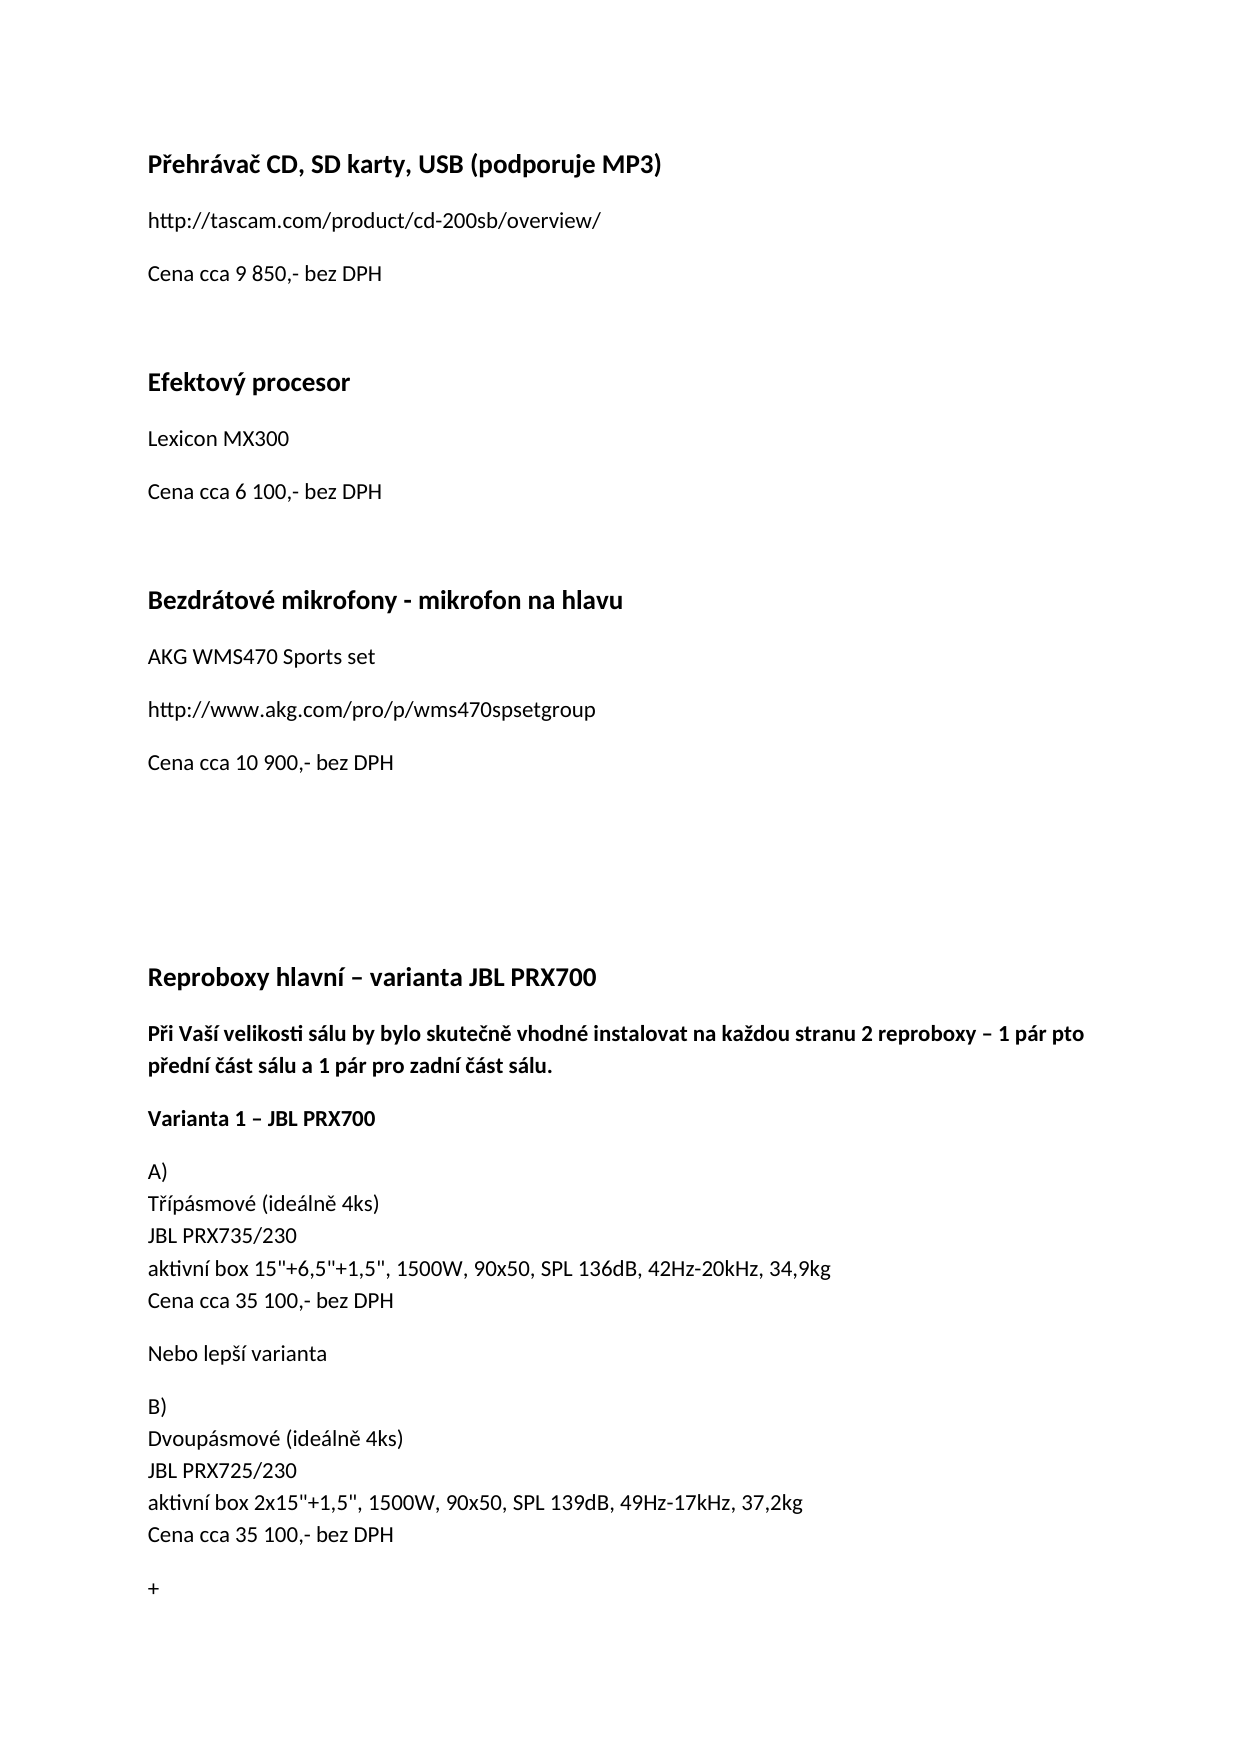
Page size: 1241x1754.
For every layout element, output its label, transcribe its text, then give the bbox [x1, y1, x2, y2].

text Třípásmové (ideálně 4ks) [148, 1189, 1093, 1217]
text JBL PRX725/230 [148, 1456, 1093, 1484]
text http://www.akg.com/pro/p/wms470spsetgroup [148, 695, 1093, 723]
text Při Vaší velikosti sálu by bylo skutečně vhodné instalovat na každou stranu 2 reproboxy – 1 pár pto přední část sálu a 1 pár pro zadní část sálu. [148, 1019, 1093, 1079]
text JBL PRX735/230 [148, 1221, 1093, 1249]
text http://tascam.com/product/cd-200sb/overview/ [148, 206, 1093, 234]
text Přehrávač CD, SD karty, USB (podporuje MP3) [148, 148, 1093, 181]
text Reproboxy hlavní – varianta JBL PRX700 [148, 960, 1093, 993]
text AKG WMS470 Sports set [148, 642, 1093, 670]
text Nebo lepší varianta [148, 1339, 1093, 1367]
text Bezdrátové mikrofony - mikrofon na hlavu [148, 583, 1093, 616]
text B) [148, 1392, 1093, 1420]
text aktivní box 15"+6,5"+1,5", 1500W, 90x50, SPL 136dB, 42Hz-20kHz, 34,9kg [148, 1254, 1093, 1282]
text Cena cca 6 100,- bez DPH [148, 477, 1093, 505]
text Lexicon MX300 [148, 424, 1093, 452]
text Cena cca 35 100,- bez DPH [148, 1286, 1093, 1314]
text Dvoupásmové (ideálně 4ks) [148, 1424, 1093, 1452]
text + [148, 1574, 1093, 1602]
text aktivní box 2x15"+1,5", 1500W, 90x50, SPL 139dB, 49Hz-17kHz, 37,2kg [148, 1488, 1093, 1516]
text A) [148, 1157, 1093, 1185]
text Cena cca 9 850,- bez DPH [148, 259, 1093, 287]
text Cena cca 35 100,- bez DPH [148, 1521, 1093, 1549]
text Varianta 1 – JBL PRX700 [148, 1104, 1093, 1132]
text Efektový procesor [148, 365, 1093, 398]
text Cena cca 10 900,- bez DPH [148, 748, 1093, 776]
